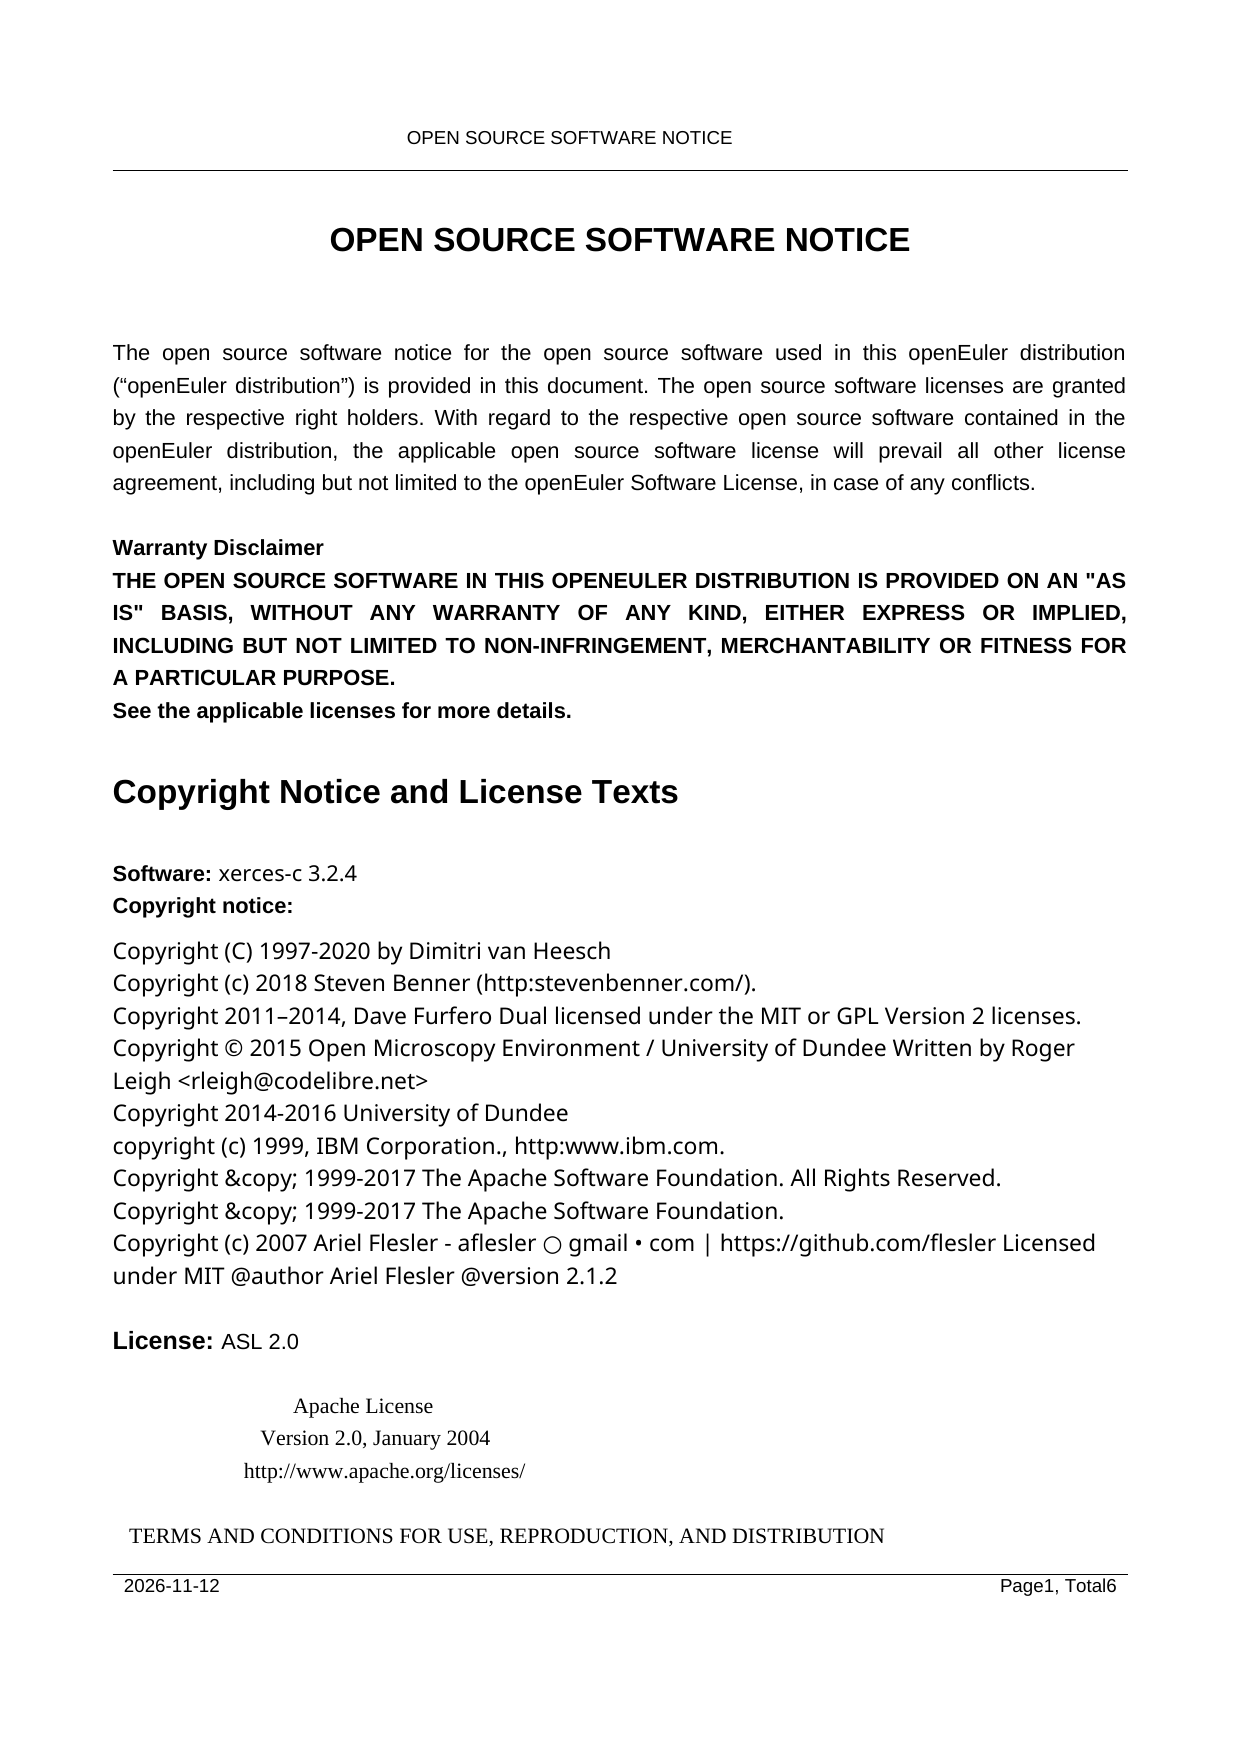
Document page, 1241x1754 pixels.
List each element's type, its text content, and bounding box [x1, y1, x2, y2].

text Copyright (C) 1997-2020 by Dimitri van Heesch Copyright (c) 2018 Steven Benner (http:stevenbenner.com/). Copyright 2011–2014, Dave Furfero Dual licensed under the MIT or GPL Version 2 licenses. Copyright © 2015 Open Microscopy Environment / University of Dundee Written by Roger Leigh <rleigh@codelibre.net> Copyright 2014-2016 University of Dundee copyright (c) 1999, IBM Corporation., http:www.ibm.com. Copyright &copy; 1999-2017 The Apache Software Foundation. All Rights Reserved. Copyright &copy; 1999-2017 The Apache Software Foundation. Copyright (c) 2007 Ariel Flesler - aflesler ○ gmail • com | https://github.com/flesler Licensed under MIT @author Ariel Flesler @version 2.1.2 [112, 934, 1128, 1324]
text Copyright Notice and License Texts [112, 759, 1128, 824]
text Warranty Disclaimer [112, 531, 1128, 564]
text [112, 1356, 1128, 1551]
text Copyright notice: [112, 889, 1128, 921]
text THE OPEN SOURCE SOFTWARE IN THIS OPENEULER DISTRIBUTION IS PROVIDED ON AN "AS IS" BASIS, WITHOUT ANY WARRANTY OF ANY KIND, EITHER EXPRESS OR IMPLIED, INCLUDING BUT NOT LIMITED TO NON-INFRINGEMENT, MERCHANTABILITY OR FITNESS FOR A PARTICULAR PURPOSE. See the applicable licenses for more details. [112, 564, 1128, 726]
text License: ASL 2.0 [112, 1324, 1128, 1356]
text OPEN SOURCE SOFTWARE NOTICE [112, 206, 1128, 271]
text The open source software notice for the open source software used in this openEuler distribution (“openEuler distribution”) is provided in this document. The open source software licenses are granted by the respective right holders. With regard to the respective open source software contained in the openEuler distribution, the applicable open source software license will prevail all other license agreement, including but not limited to the openEuler Software License, in case of any conflicts. [112, 336, 1128, 499]
title Software: xerces-c 3.2.4 [112, 856, 1128, 889]
